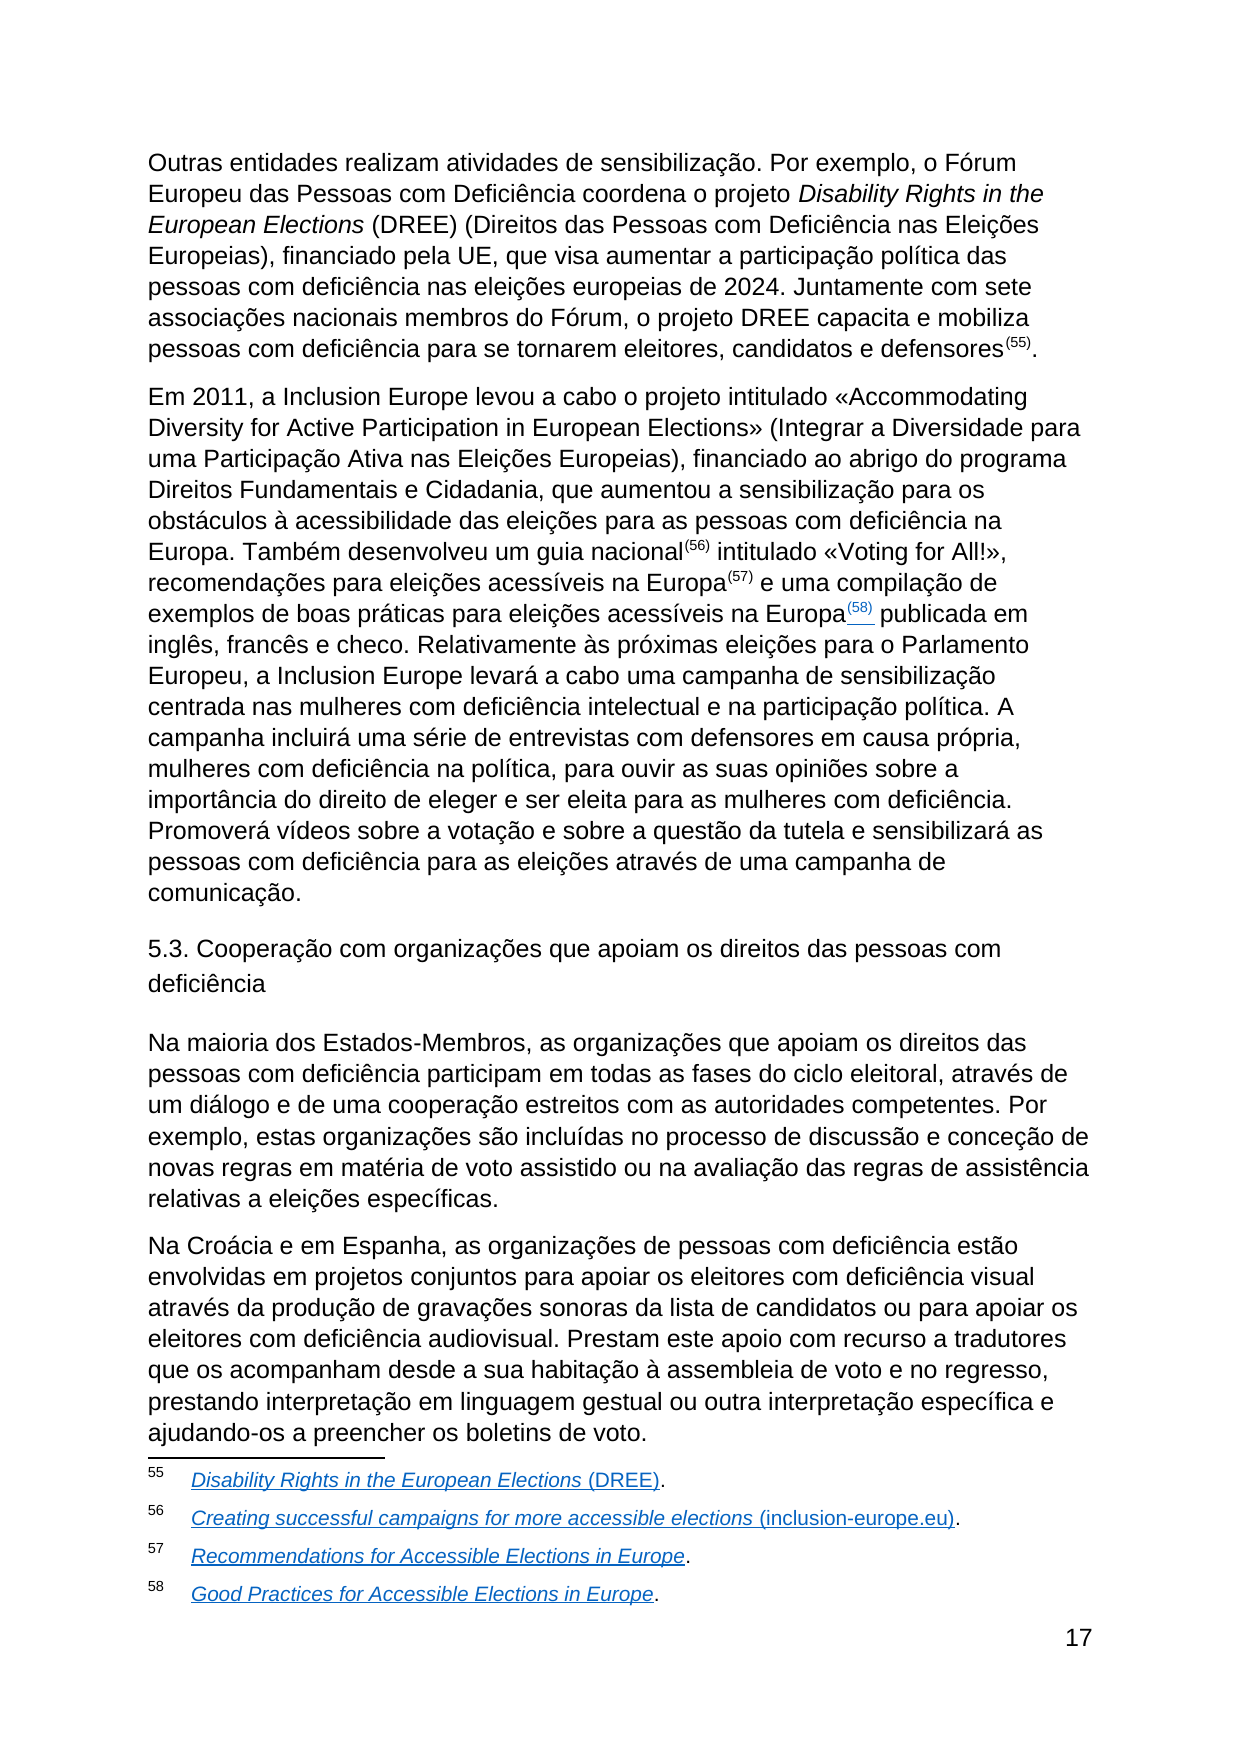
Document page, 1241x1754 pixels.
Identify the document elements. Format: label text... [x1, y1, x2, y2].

text Na maioria dos Estados-Membros, as organizações que apoiam os direitos das pessoas com deficiência participam em todas as fases do ciclo eleitoral, através de um diálogo e de uma cooperação estreitos com as autoridades competentes. Por exemplo, estas organizações são incluídas no processo de discussão e conceção de novas regras em matéria de voto assistido ou na avaliação das regras de assistência relativas a eleições específicas. [148, 1028, 1092, 1212]
subtitle 5.3. Cooperação com organizações que apoiam os direitos das pessoas com deficiência [148, 934, 1092, 998]
text Na Croácia e em Espanha, as organizações de pessoas com deficiência estão envolvidas em projetos conjuntos para apoiar os eleitores com deficiência visual através da produção de gravações sonoras da lista de candidatos ou para apoiar os eleitores com deficiência audiovisual. Prestam este apoio com recurso a tradutores que os acompanham desde a sua habitação à assembleia de voto e no regresso, prestando interpretação em linguagem gestual ou outra interpretação específica e ajudando-os a preencher os boletins de voto. [148, 1231, 1092, 1446]
text Outras entidades realizam atividades de sensibilização. Por exemplo, o Fórum Europeu das Pessoas com Deficiência coordena o projeto Disability Rights in the European Elections (DREE) (Direitos das Pessoas com Deficiência nas Eleições Europeias), financiado pela UE, que visa aumentar a participação política das pessoas com deficiência nas eleições europeias de 2024. Juntamente com sete associações nacionais membros do Fórum, o projeto DREE capacita e mobiliza pessoas com deficiência para se tornarem eleitores, candidatos e defensores(). [148, 148, 1092, 363]
text Em 2011, a Inclusion Europe levou a cabo o projeto intitulado «Accommodating Diversity for Active Participation in European Elections» (Integrar a Diversidade para uma Participação Ativa nas Eleições Europeias), financiado ao abrigo do programa Direitos Fundamentais e Cidadania, que aumentou a sensibilização para os obstáculos à acessibilidade das eleições para as pessoas com deficiência na Europa. Também desenvolveu um guia nacional() intitulado «Voting for All!», recomendações para eleições acessíveis na Europa() e uma compilação de exemplos de boas práticas para eleições acessíveis na Europa() publicada em inglês, francês e checo. Relativamente às próximas eleições para o Parlamento Europeu, a Inclusion Europe levará a cabo uma campanha de sensibilização centrada nas mulheres com deficiência intelectual e na participação política. A campanha incluirá uma série de entrevistas com defensores em causa própria, mulheres com deficiência na política, para ouvir as suas opiniões sobre a importância do direito de eleger e ser eleita para as mulheres com deficiência. Promoverá vídeos sobre a votação e sobre a questão da tutela e sensibilizará as pessoas com deficiência para as eleições através de uma campanha de comunicação. [148, 382, 1092, 907]
